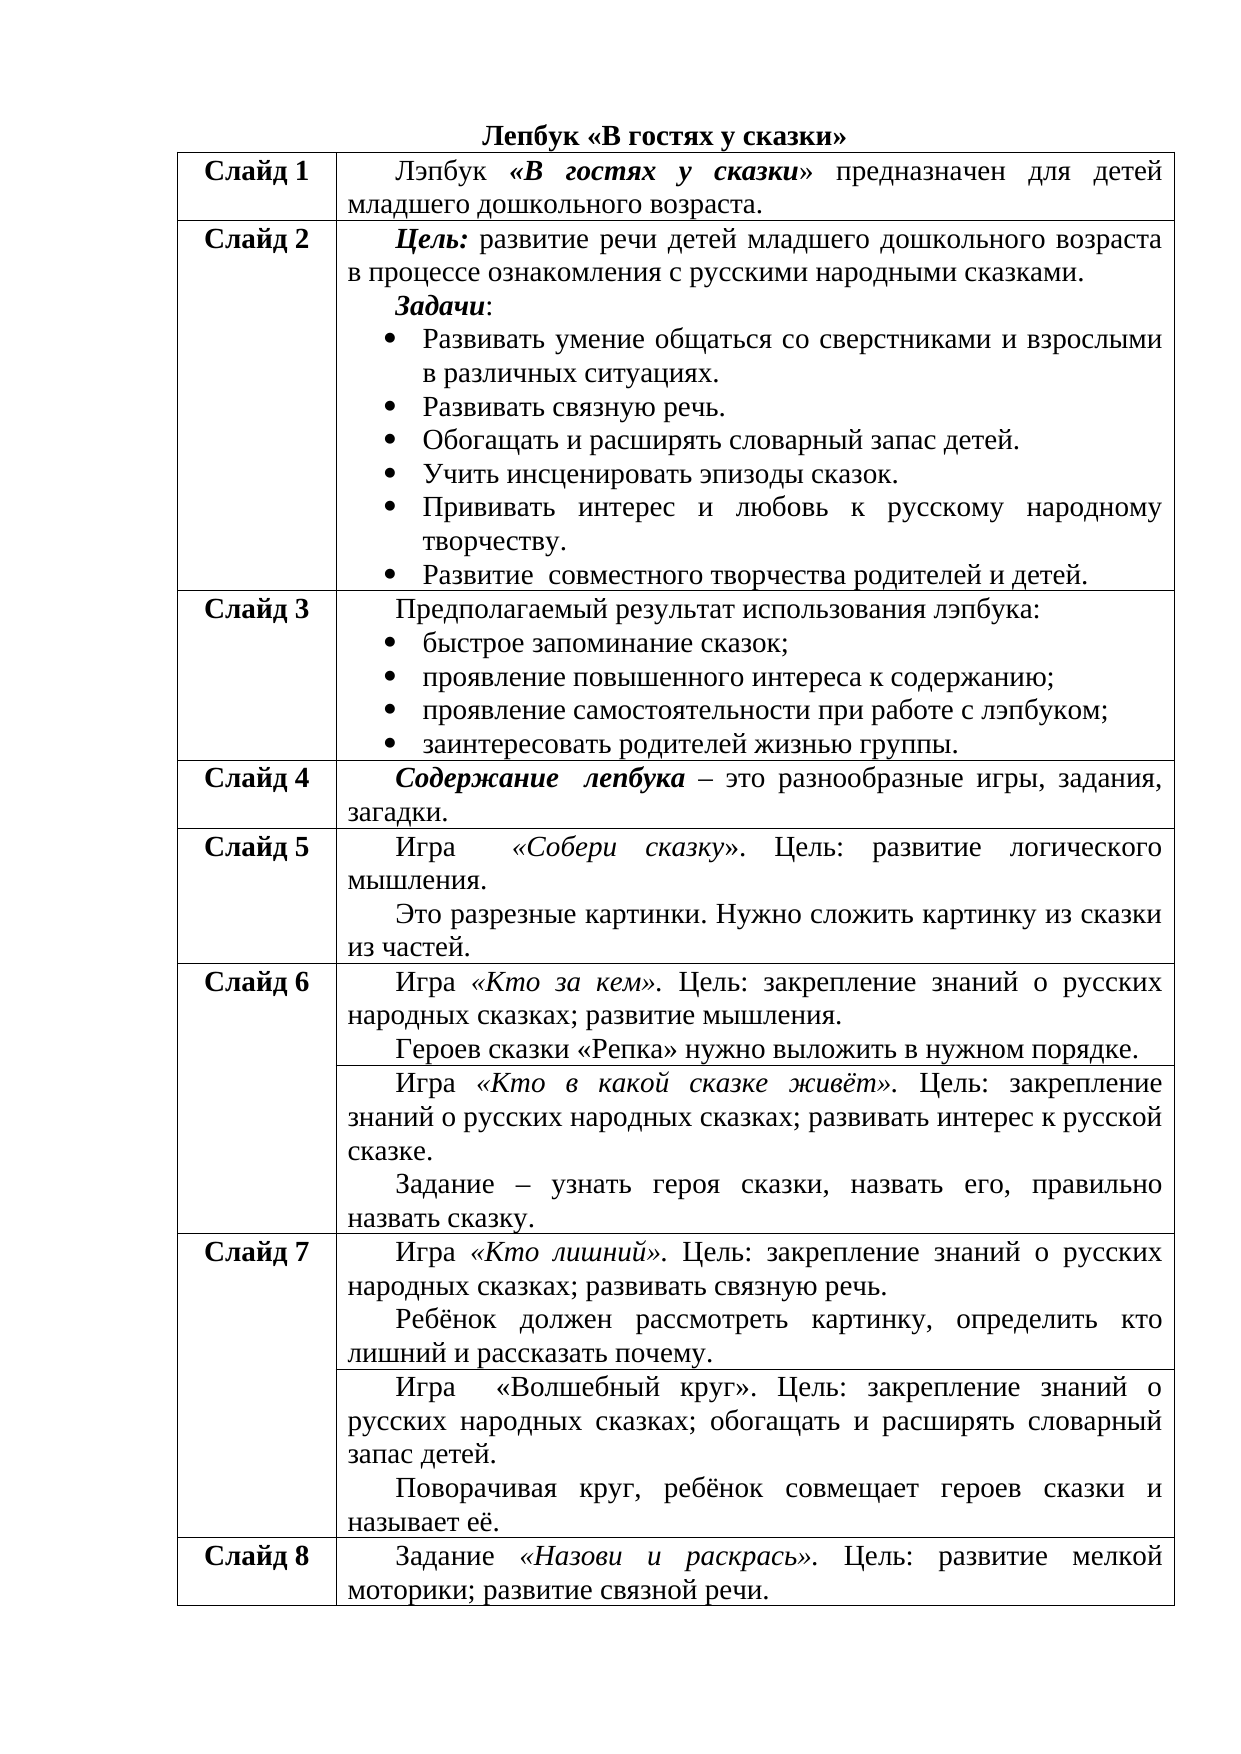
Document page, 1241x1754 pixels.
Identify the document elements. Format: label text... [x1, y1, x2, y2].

table_cell Слайд 5 [178, 829, 336, 963]
table_cell Игра «Кто лишний». Цель: закрепление знаний о русских народных сказках; развивать связную речь. Ребёнок должен рассмотреть картинку, определить кто лишний и рассказать почему. [337, 1234, 1174, 1368]
table_cell Слайд 7 [178, 1234, 336, 1537]
text Лепбук «В гостях у сказки» [177, 118, 1152, 152]
table_cell Слайд 4 [178, 761, 336, 828]
table_cell Слайд 2 [178, 221, 336, 590]
table_header Лэпбук «В гостях у сказки» предназначен для детей младшего дошкольного возраста. [337, 153, 1174, 220]
table_cell Предполагаемый результат использования лэпбука: быстрое запоминание сказок; проявление повышенного интереса к содержанию; проявление самостоятельности при работе с лэпбуком; заинтересовать родителей жизнью группы. [337, 591, 1174, 759]
table_cell Слайд 6 [178, 964, 336, 1233]
table_cell Слайд 8 [178, 1538, 336, 1605]
table_cell Содержание лепбука – это разнообразные игры, задания, загадки. [337, 761, 1174, 828]
table_cell Цель: развитие речи детей младшего дошкольного возраста в процессе ознакомления с русскими народными сказками. Задачи: Развивать умение общаться со сверстниками и взрослыми в различных ситуациях. Развивать связную речь. Обогащать и расширять словарный запас детей. Учить инсценировать эпизоды сказок. Прививать интерес и любовь к русскому народному творчеству. Развитие совместного творчества родителей и детей. [337, 221, 1174, 590]
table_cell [337, 1538, 1174, 1605]
table_cell Игра «Кто за кем». Цель: закрепление знаний о русских народных сказках; развитие мышления. Героев сказки «Репка» нужно выложить в нужном порядке. [337, 964, 1174, 1064]
table_cell Игра «Собери сказку». Цель: развитие логического мышления. Это разрезные картинки. Нужно сложить картинку из сказки из частей. [337, 829, 1174, 963]
table_header Слайд 1 [178, 153, 336, 220]
table_cell Игра «Кто в какой сказке живёт». Цель: закрепление знаний о русских народных сказках; развивать интерес к русской сказке. Задание – узнать героя сказки, назвать его, правильно назвать сказку. [337, 1066, 1174, 1233]
table_cell Игра «Волшебный круг». Цель: закрепление знаний о русских народных сказках; обогащать и расширять словарный запас детей. Поворачивая круг, ребёнок совмещает героев сказки и называет её. [337, 1370, 1174, 1537]
table_cell Слайд 3 [178, 591, 336, 759]
